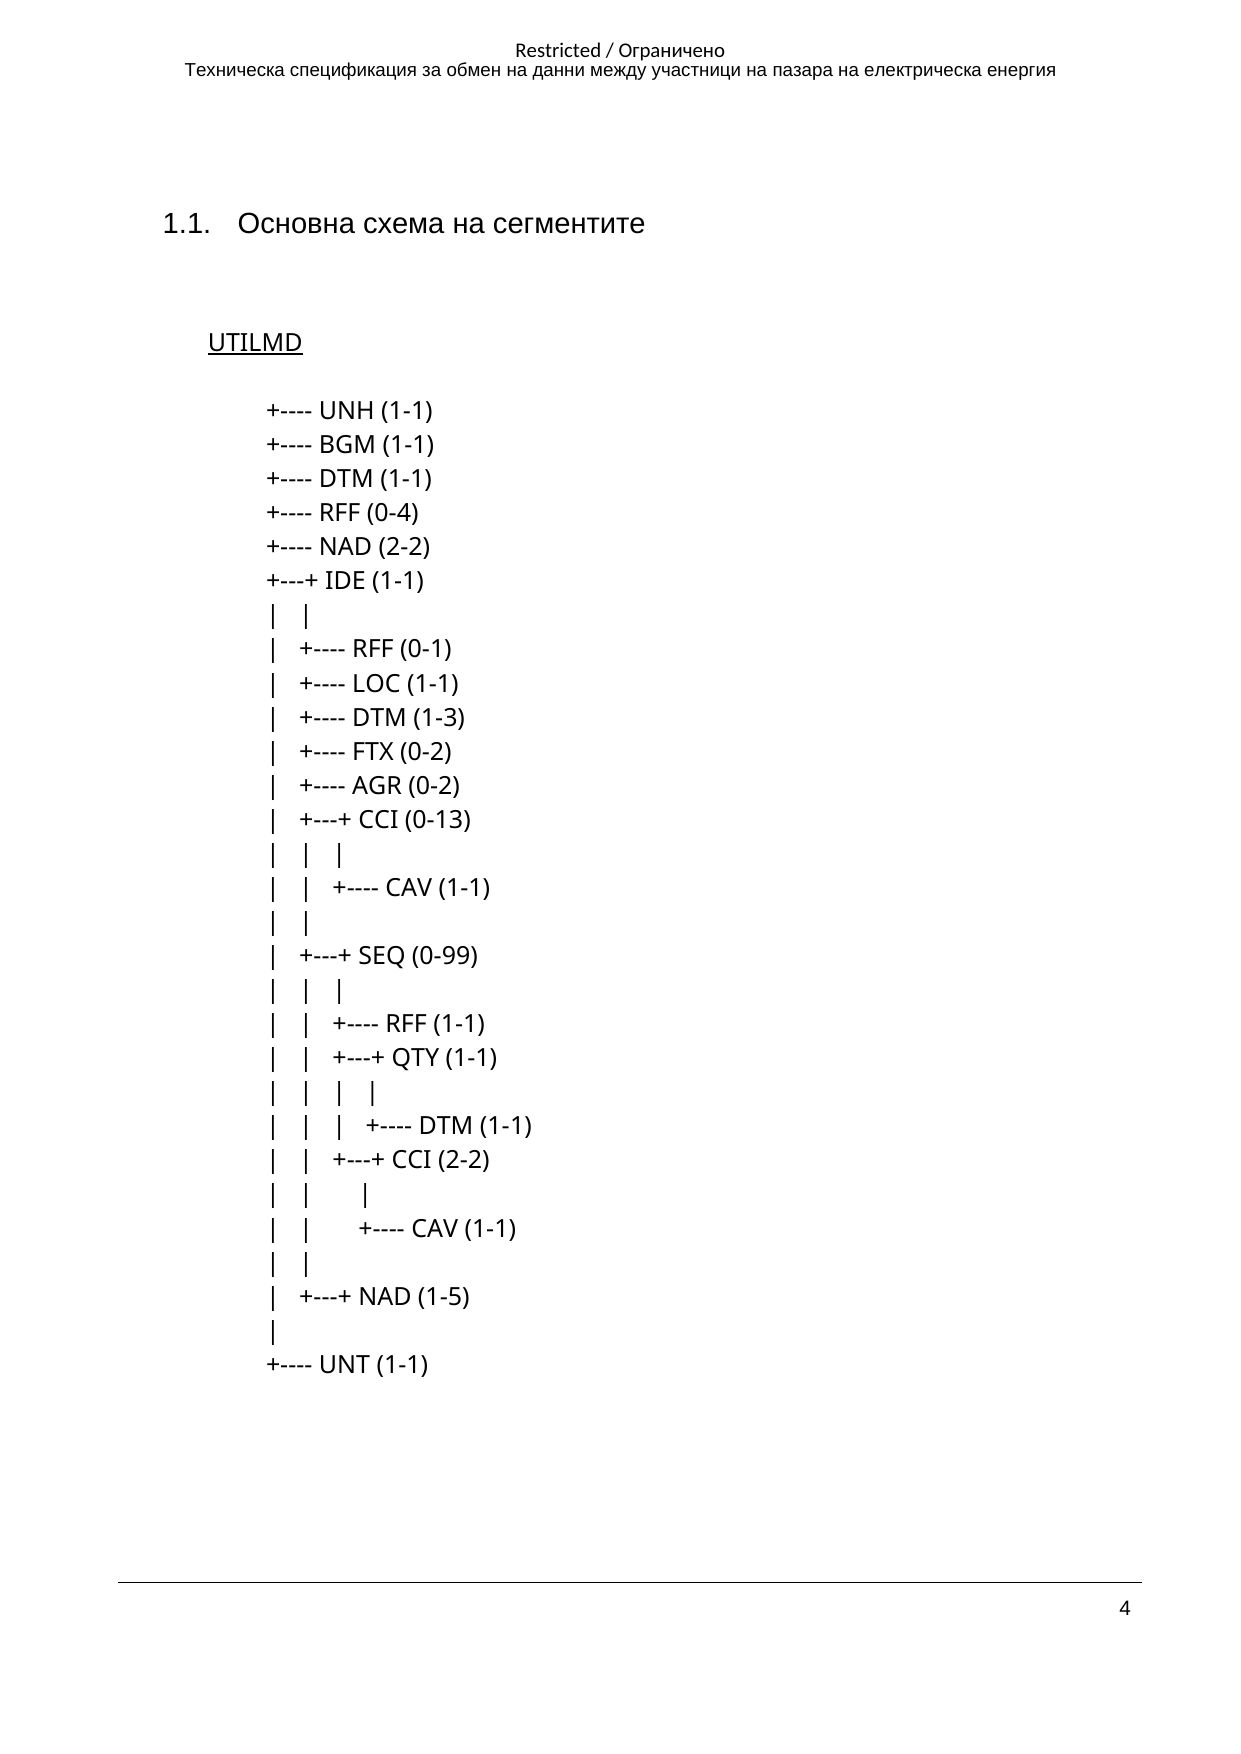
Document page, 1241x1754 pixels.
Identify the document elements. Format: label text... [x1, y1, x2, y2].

text | +---- DTM (1-3) [266, 699, 1122, 733]
text +---- DTM (1-1) [266, 461, 1122, 495]
text +---- BGM (1-1) [266, 427, 1122, 461]
text | +---+ NAD (1-5) [266, 1278, 1122, 1312]
text | | | [266, 1176, 1122, 1210]
text +---- RFF (0-4) [266, 495, 1122, 529]
text +---- UNT (1-1) [266, 1346, 1122, 1381]
subtitle Основна схема на сегментите [162, 206, 1122, 240]
text | | | [266, 972, 1122, 1006]
text | +---- LOC (1-1) [266, 665, 1122, 699]
text +---+ IDE (1-1) [266, 563, 1122, 597]
text | | | | [266, 1074, 1122, 1108]
text | | +---+ CCI (2-2) [266, 1142, 1122, 1176]
text | | [266, 597, 1122, 631]
text | +---+ CCI (0-13) [266, 801, 1122, 836]
text | +---+ SEQ (0-99) [266, 938, 1122, 972]
text UTILMD [192, 324, 1122, 359]
text | | +---- CAV (1-1) [266, 869, 1122, 904]
text | | | [266, 836, 1122, 869]
text | +---- AGR (0-2) [266, 767, 1122, 801]
text | | +---- RFF (1-1) [266, 1006, 1122, 1040]
text | | [266, 904, 1122, 938]
text | [266, 1312, 1122, 1346]
text +---- UNH (1-1) [266, 393, 1122, 427]
text | +---- RFF (0-1) [266, 631, 1122, 665]
text | | [266, 1244, 1122, 1278]
text | | +---+ QTY (1-1) [266, 1040, 1122, 1074]
text +---- NAD (2-2) [266, 529, 1122, 563]
text | | +---- CAV (1-1) [266, 1210, 1122, 1244]
text | +---- FTX (0-2) [266, 733, 1122, 767]
text | | | +---- DTM (1-1) [266, 1108, 1122, 1142]
